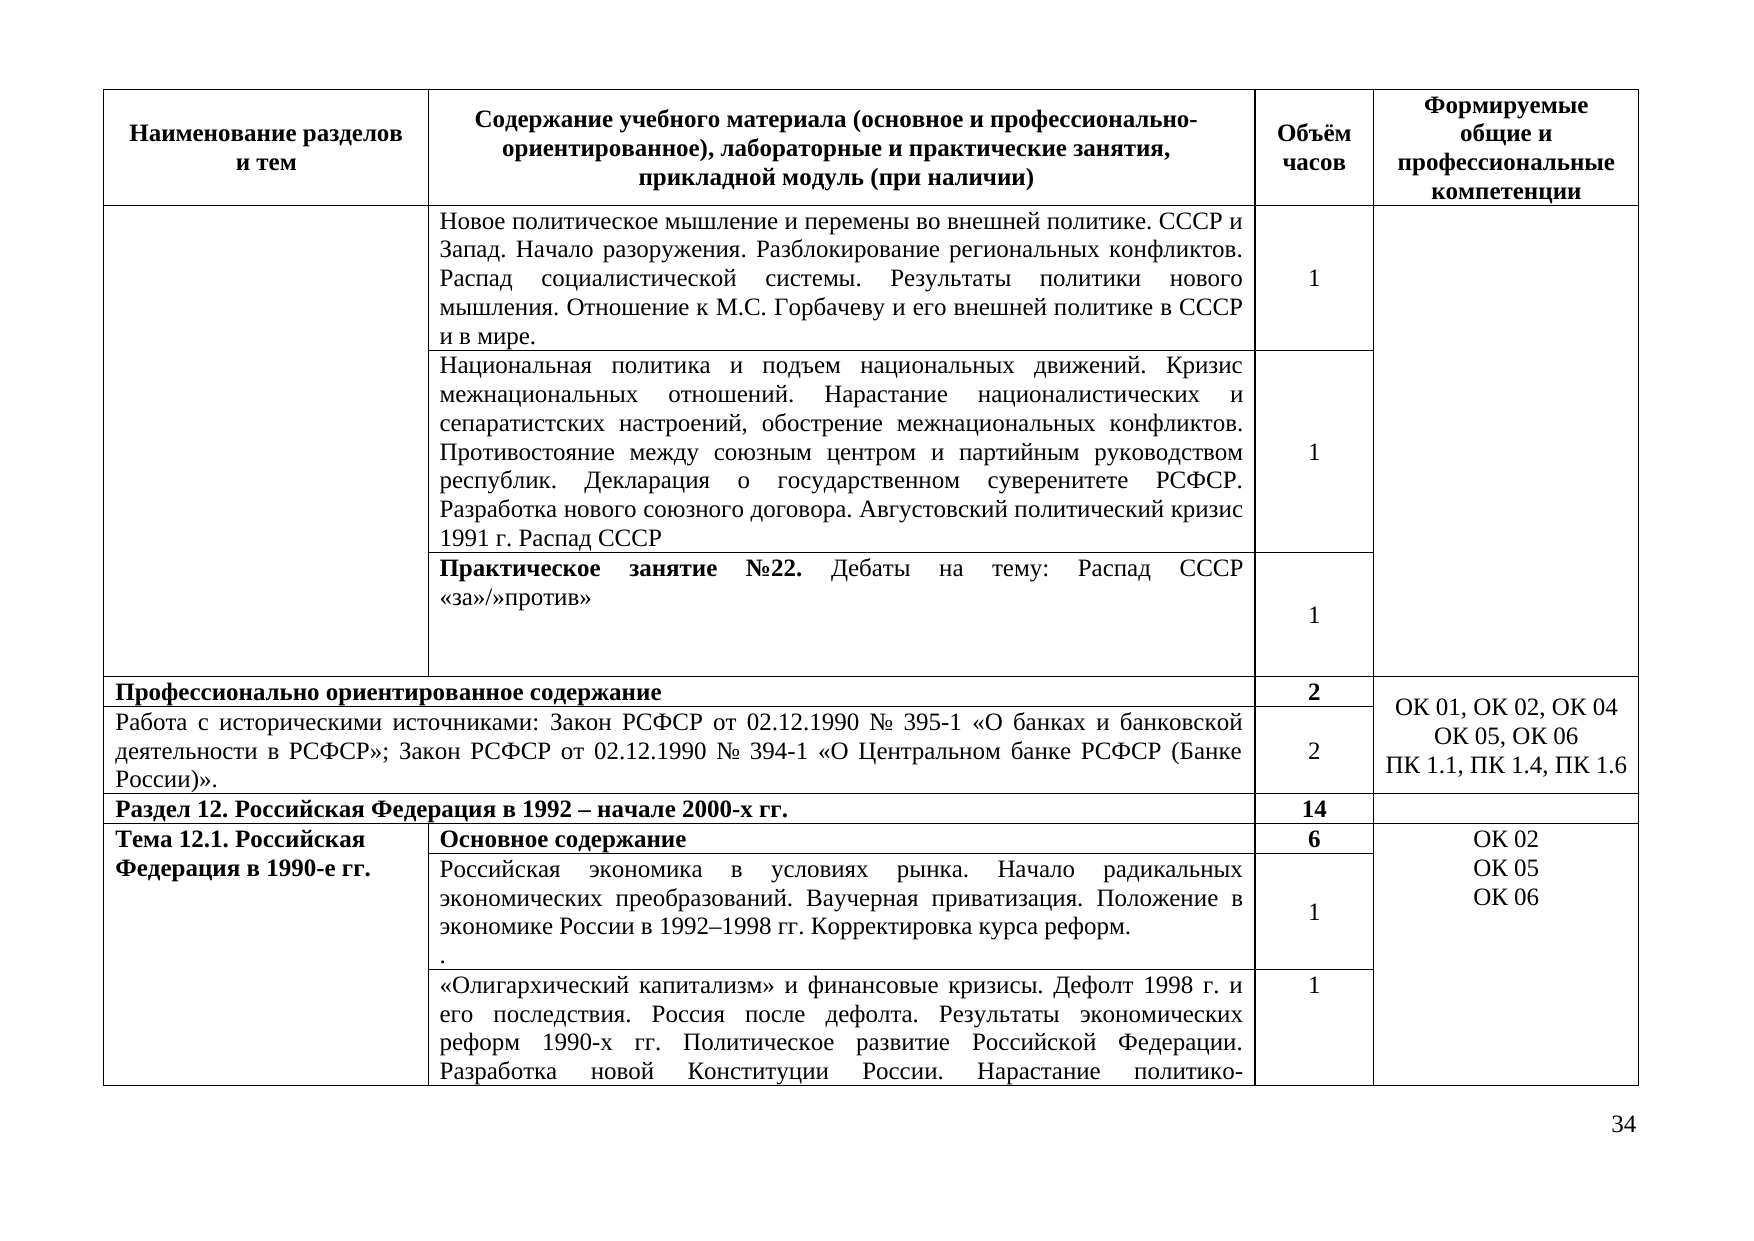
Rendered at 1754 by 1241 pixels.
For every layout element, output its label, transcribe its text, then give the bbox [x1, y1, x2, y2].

table_cell Раздел 12. Российская Федерация в 1992 – начале 2000-х гг. [104, 794, 1254, 823]
table_cell 14 [1256, 794, 1373, 823]
table_cell [1374, 794, 1638, 823]
table_header Содержание учебного материала (основное и профессионально-ориентированное), лабораторные и практические занятия, прикладной модуль (при наличии) [429, 90, 1254, 205]
table_cell 2 [1256, 707, 1373, 793]
table_cell Новое политическое мышление и перемены во внешней политике. СССР и Запад. Начало разоружения. Разблокирование региональных конфликтов. Распад социалистической системы. Результаты политики нового мышления. Отношение к М.С. Горбачеву и его внешней политике в СССР и в мире. [429, 206, 1254, 349]
table_cell 1 [1256, 553, 1373, 676]
table_cell 2 [1256, 677, 1373, 706]
table_cell Основное содержание [429, 824, 1254, 853]
table_cell 1 [1256, 854, 1373, 969]
table_cell ОК 01, ОК 02, ОК 04 ОК 05, ОК 06 ПК 1.1, ПК 1.4, ПК 1.6 [1374, 677, 1638, 793]
table_header Объём часов [1256, 90, 1373, 205]
table_cell ОК 02 ОК 05 ОК 06 [1374, 824, 1638, 1085]
table_cell 6 [1256, 824, 1373, 853]
table_cell Профессионально ориентированное содержание [104, 677, 1254, 706]
table_cell Работа с историческими источниками: Закон РСФСР от 02.12.1990 № 395-1 «О банках и банковской деятельности в РСФСР»; Закон РСФСР от 02.12.1990 № 394-1 «О Центральном банке РСФСР (Банке России)». [104, 707, 1254, 793]
table_cell 1 [1256, 206, 1373, 349]
table_cell Российская экономика в условиях рынка. Начало радикальных экономических преобразований. Ваучерная приватизация. Положение в экономике России в 1992–1998 гг. Корректировка курса реформ. . [429, 854, 1254, 969]
table_cell Тема 12.1. Российская Федерация в 1990-е гг. [104, 824, 428, 1085]
table_cell 1 [1256, 351, 1373, 552]
table_header Наименование разделов и тем [104, 90, 428, 205]
table_cell Практическое занятие №22. Дебаты на тему: Распад СССР «за»/»против» [429, 553, 1254, 676]
table_header Формируемые общие и профессиональные компетенции [1374, 90, 1638, 205]
table_cell Национальная политика и подъем национальных движений. Кризис межнациональных отношений. Нарастание националистических и сепаратистских настроений, обострение межнациональных конфликтов. Противостояние между союзным центром и партийным руководством республик. Декларация о государственном суверенитете РСФСР. Разработка нового союзного договора. Августовский политический кризис 1991 г. Распад СССР [429, 351, 1254, 552]
table_cell 1 [1256, 970, 1373, 1085]
